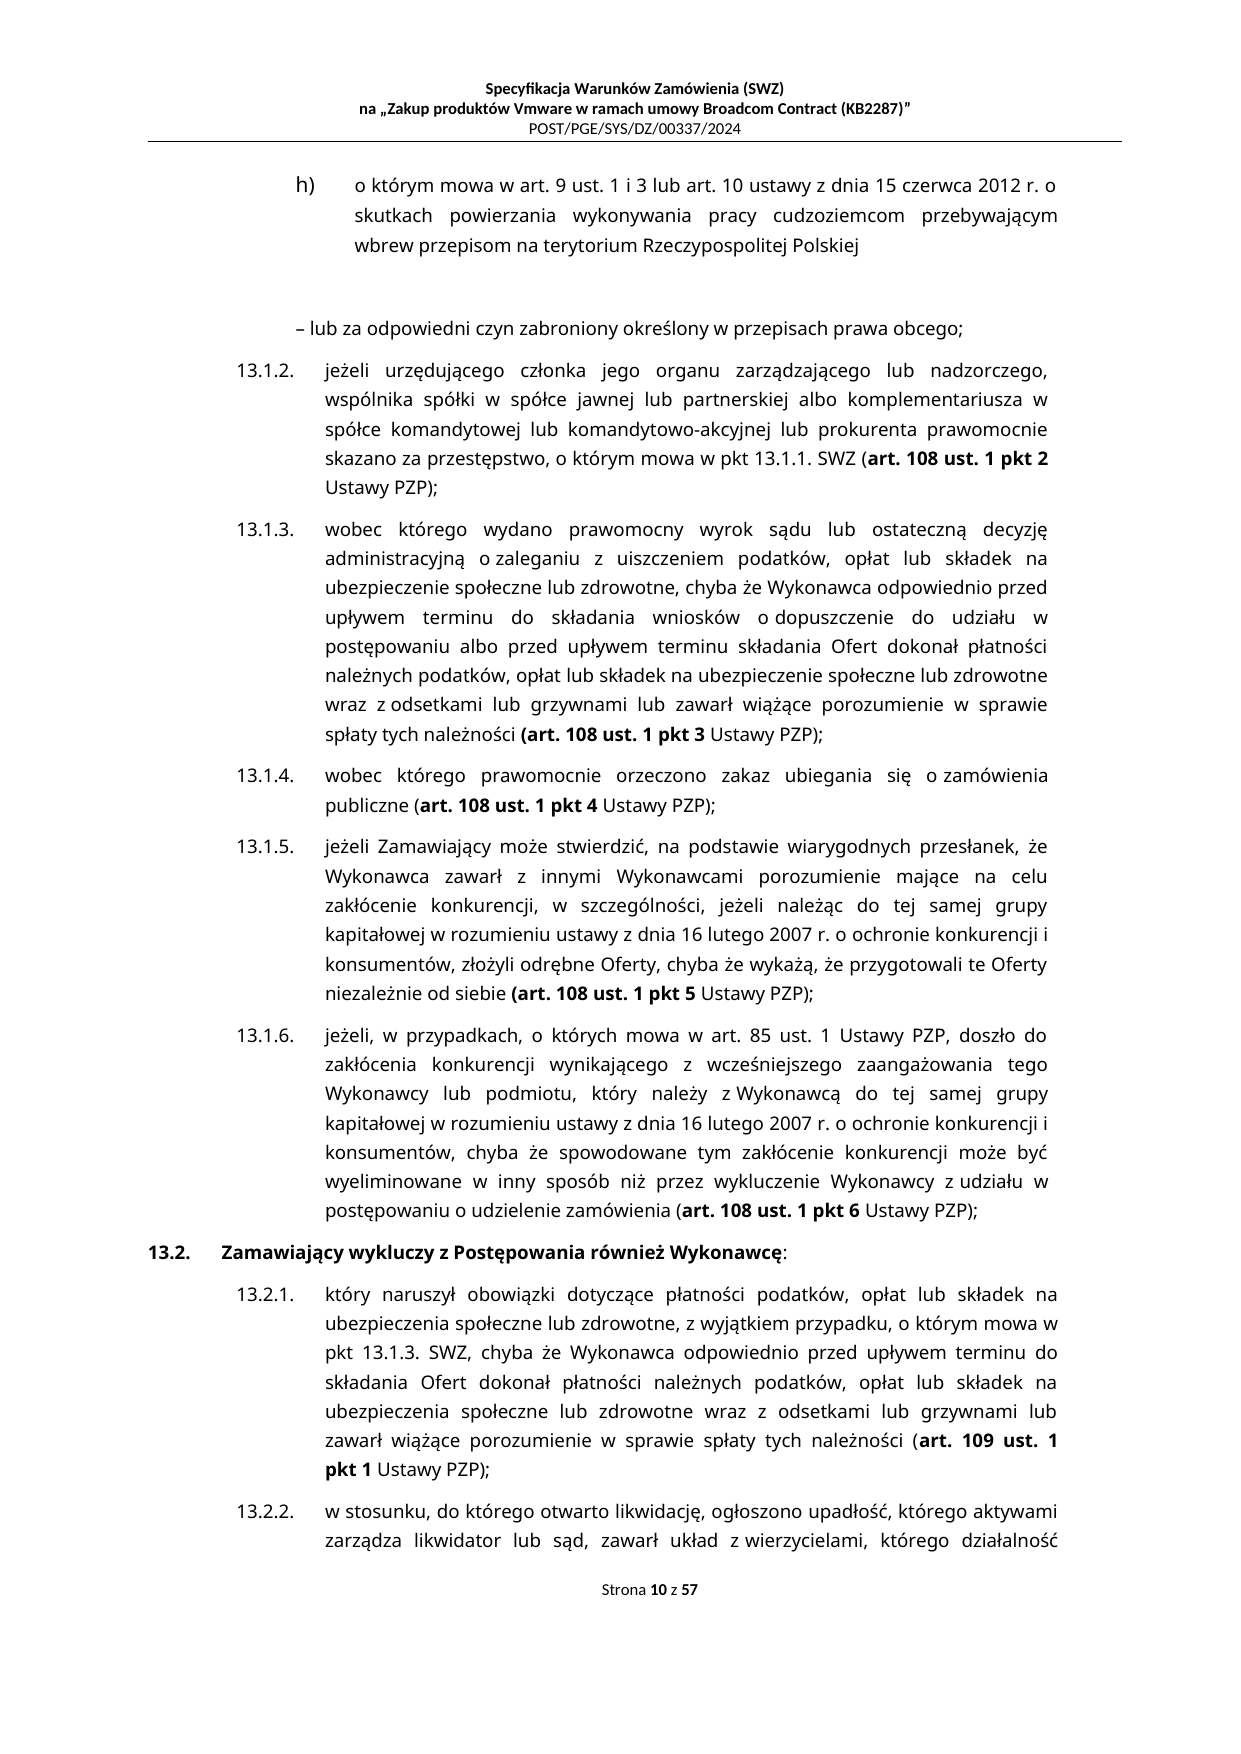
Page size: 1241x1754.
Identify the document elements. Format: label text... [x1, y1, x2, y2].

list jeżeli Zamawiający może stwierdzić, na podstawie wiarygodnych przesłanek, że Wykonawca zawarł z innymi Wykonawcami porozumienie mające na celu zakłócenie konkurencji, w szczególności, jeżeli należąc do tej samej grupy kapitałowej w rozumieniu ustawy z dnia 16 lutego 2007 r. o ochronie konkurencji i konsumentów, złożyli odrębne Oferty, chyba że wykażą, że przygotowali te Oferty niezależnie od siebie (art. 108 ust. 1 pkt 5 Ustawy PZP); [236, 834, 1048, 1006]
text – lub za odpowiedni czyn zabroniony określony w przepisach prawa obcego; [295, 316, 1058, 341]
list wobec którego prawomocnie orzeczono zakaz ubiegania się o zamówienia publiczne (art. 108 ust. 1 pkt 4 Ustawy PZP); [236, 763, 1048, 818]
list wobec którego wydano prawomocny wyrok sądu lub ostateczną decyzję administracyjną o zaleganiu z uiszczeniem podatków, opłat lub składek na ubezpieczenie społeczne lub zdrowotne, chyba że Wykonawca odpowiednio przed upływem terminu do składania wniosków o dopuszczenie do udziału w postępowaniu albo przed upływem terminu składania Ofert dokonał płatności należnych podatków, opłat lub składek na ubezpieczenie społeczne lub zdrowotne wraz z odsetkami lub grzywnami lub zawarł wiążące porozumienie w sprawie spłaty tych należności (art. 108 ust. 1 pkt 3 Ustawy PZP); [236, 516, 1048, 747]
list który naruszył obowiązki dotyczące płatności podatków, opłat lub składek na ubezpieczenia społeczne lub zdrowotne, z wyjątkiem przypadku, o którym mowa w pkt 13.1.3. SWZ, chyba że Wykonawca odpowiednio przed upływem terminu do składania Ofert dokonał płatności należnych podatków, opłat lub składek na ubezpieczenia społeczne lub zdrowotne wraz z odsetkami lub grzywnami lub zawarł wiążące porozumienie w sprawie spłaty tych należności (art. 109 ust. 1 pkt 1 Ustawy PZP); [236, 1281, 1058, 1482]
list Zamawiający wykluczy z Postępowania również Wykonawcę: [148, 1239, 1058, 1265]
list jeżeli, w przypadkach, o których mowa w art. 85 ust. 1 Ustawy PZP, doszło do zakłócenia konkurencji wynikającego z wcześniejszego zaangażowania tego Wykonawcy lub podmiotu, który należy z Wykonawcą do tej samej grupy kapitałowej w rozumieniu ustawy z dnia 16 lutego 2007 r. o ochronie konkurencji i konsumentów, chyba że spowodowane tym zakłócenie konkurencji może być wyeliminowane w inny sposób niż przez wykluczenie Wykonawcy z udziału w postępowaniu o udzielenie zamówienia (art. 108 ust. 1 pkt 6 Ustawy PZP); [236, 1022, 1048, 1223]
list o którym mowa w art. 9 ust. 1 i 3 lub art. 10 ustawy z dnia 15 czerwca 2012 r. o skutkach powierzania wykonywania pracy cudzoziemcom przebywającym wbrew przepisom na terytorium Rzeczypospolitej Polskiej [295, 171, 1058, 257]
list jeżeli urzędującego członka jego organu zarządzającego lub nadzorczego, wspólnika spółki w spółce jawnej lub partnerskiej albo komplementariusza w spółce komandytowej lub komandytowo-akcyjnej lub prokurenta prawomocnie skazano za przestępstwo, o którym mowa w pkt 13.1.1. SWZ (art. 108 ust. 1 pkt 2 Ustawy PZP); [236, 357, 1048, 500]
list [236, 1498, 1058, 1553]
